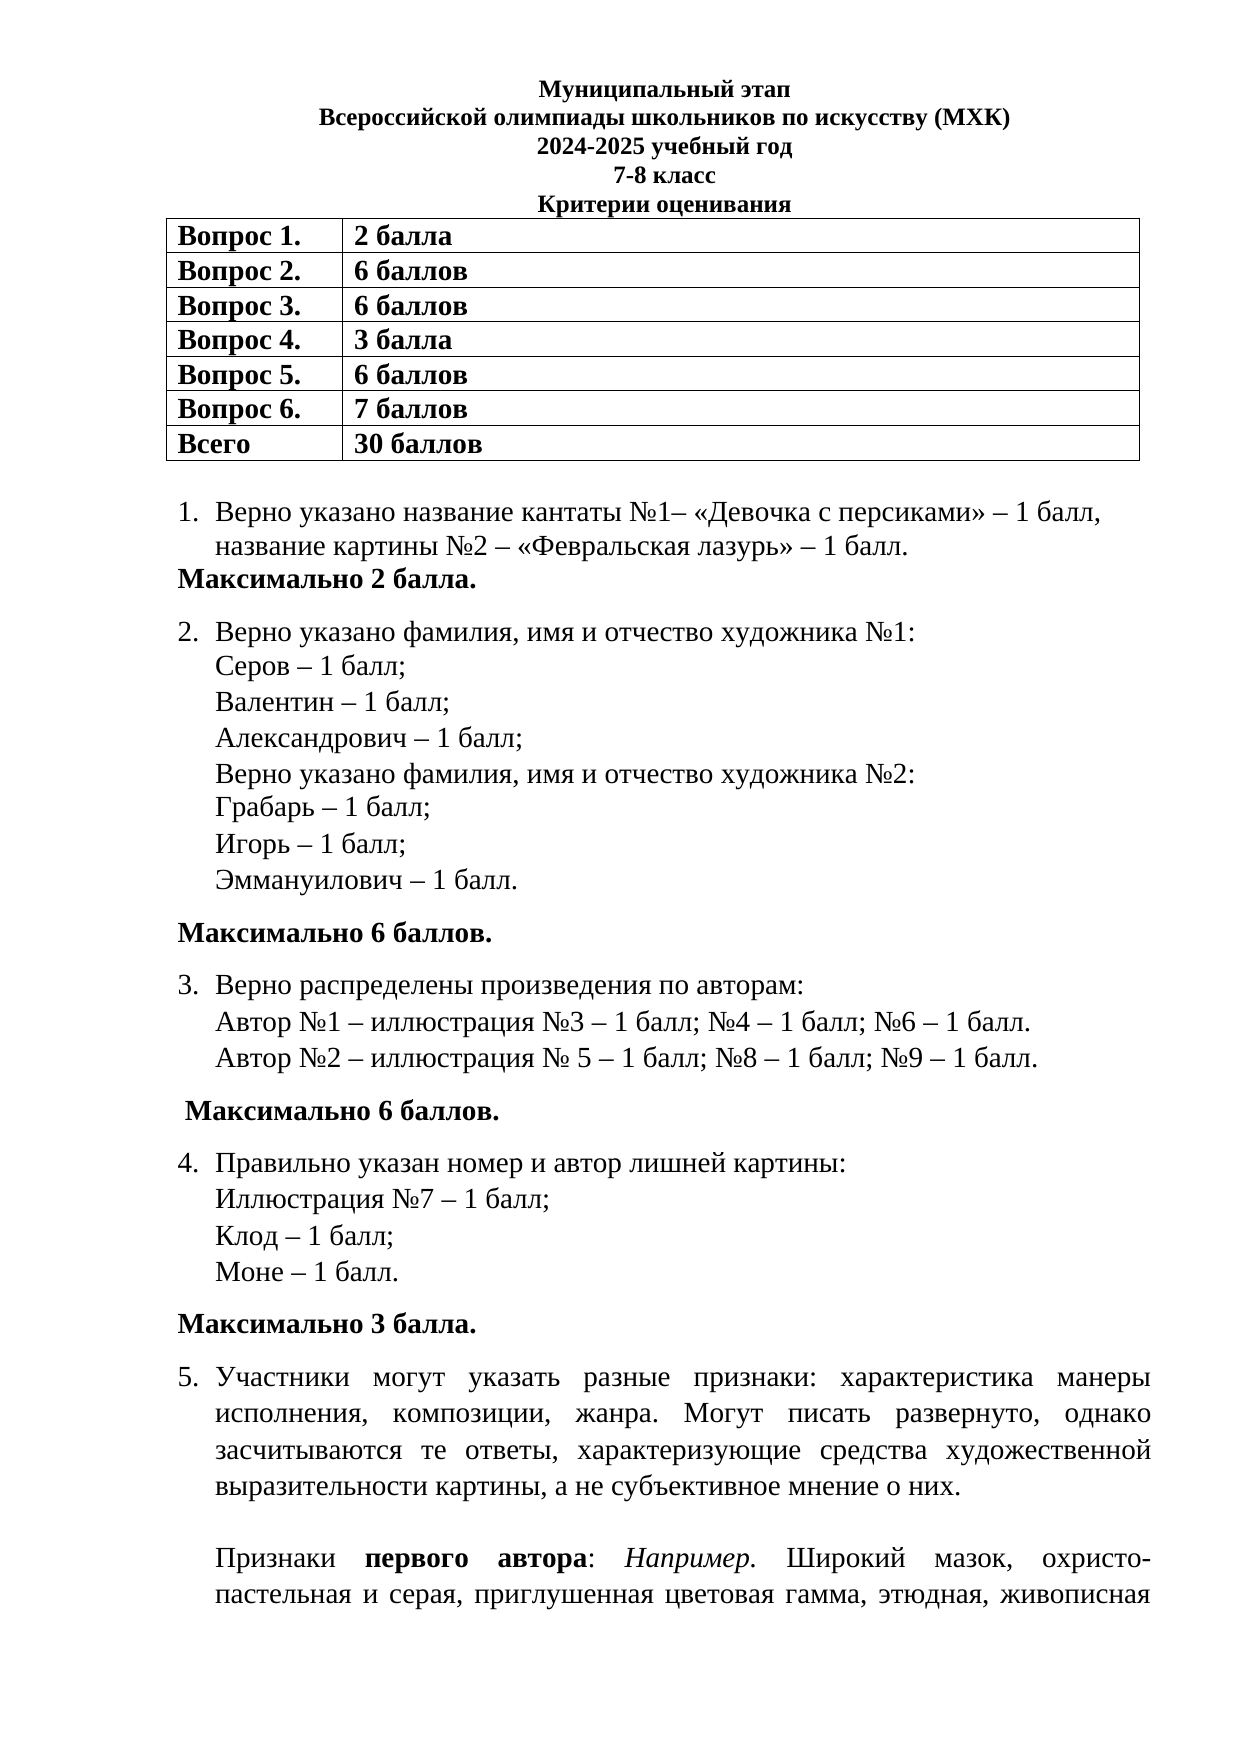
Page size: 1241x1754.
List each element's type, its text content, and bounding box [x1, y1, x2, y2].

list Верно указано название кантаты №1– «Девочка с персиками» – 1 балл, название картины №2 – «Февральская лазурь» – 1 балл. [177, 494, 1152, 561]
table_cell 3 балла [343, 322, 1139, 356]
list Верно указано фамилия, имя и отчество художника №2: [215, 756, 1152, 789]
table_cell Вопрос 5. [167, 357, 342, 390]
list Верно распределены произведения по авторам: [177, 967, 1152, 1001]
list Александрович – 1 балл; [215, 720, 1152, 753]
table_header 2 балла [343, 219, 1139, 252]
list Автор №2 – иллюстрация № 5 – 1 балл; №8 – 1 балл; №9 – 1 балл. [215, 1040, 1152, 1073]
text Максимально 3 балла. [177, 1307, 1152, 1340]
list Участники могут указать разные признаки: характеристика манеры исполнения, композиции, жанра. Могут писать развернуто, однако засчитываются те ответы, характеризующие средства художественной выразительности картины, а не субъективное мнение о них. [177, 1359, 1152, 1501]
text Максимально 6 баллов. [177, 915, 1152, 948]
list Клод – 1 балл; [215, 1218, 1152, 1251]
list Серов – 1 балл; [215, 648, 1152, 681]
table_header Вопрос 1. [167, 219, 342, 252]
table_cell 30 баллов [343, 426, 1139, 459]
table_cell 6 баллов [343, 253, 1139, 287]
table_cell Всего [167, 426, 342, 459]
table_cell Вопрос 6. [167, 391, 342, 425]
table_cell 6 баллов [343, 357, 1139, 390]
table_cell 6 баллов [343, 288, 1139, 321]
list Грабарь – 1 балл; [215, 789, 1152, 823]
list Верно указано фамилия, имя и отчество художника №1: [177, 614, 1152, 648]
list Валентин – 1 балл; [215, 684, 1152, 717]
list Моне – 1 балл. [215, 1254, 1152, 1287]
text Максимально 6 баллов. [177, 1093, 1152, 1126]
list Эммануилович – 1 балл. [215, 862, 1152, 895]
table_cell 7 баллов [343, 391, 1139, 425]
list Игорь – 1 балл; [215, 826, 1152, 859]
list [215, 1540, 1152, 1610]
table_cell Вопрос 3. [167, 288, 342, 321]
list Иллюстрация №7 – 1 балл; [215, 1182, 1152, 1215]
text Максимально 2 балла. [177, 561, 1152, 595]
list Автор №1 – иллюстрация №3 – 1 балл; №4 – 1 балл; №6 – 1 балл. [215, 1004, 1152, 1037]
table_cell Вопрос 4. [167, 322, 342, 356]
table_cell Вопрос 2. [167, 253, 342, 287]
list Правильно указан номер и автор лишней картины: [177, 1145, 1152, 1179]
